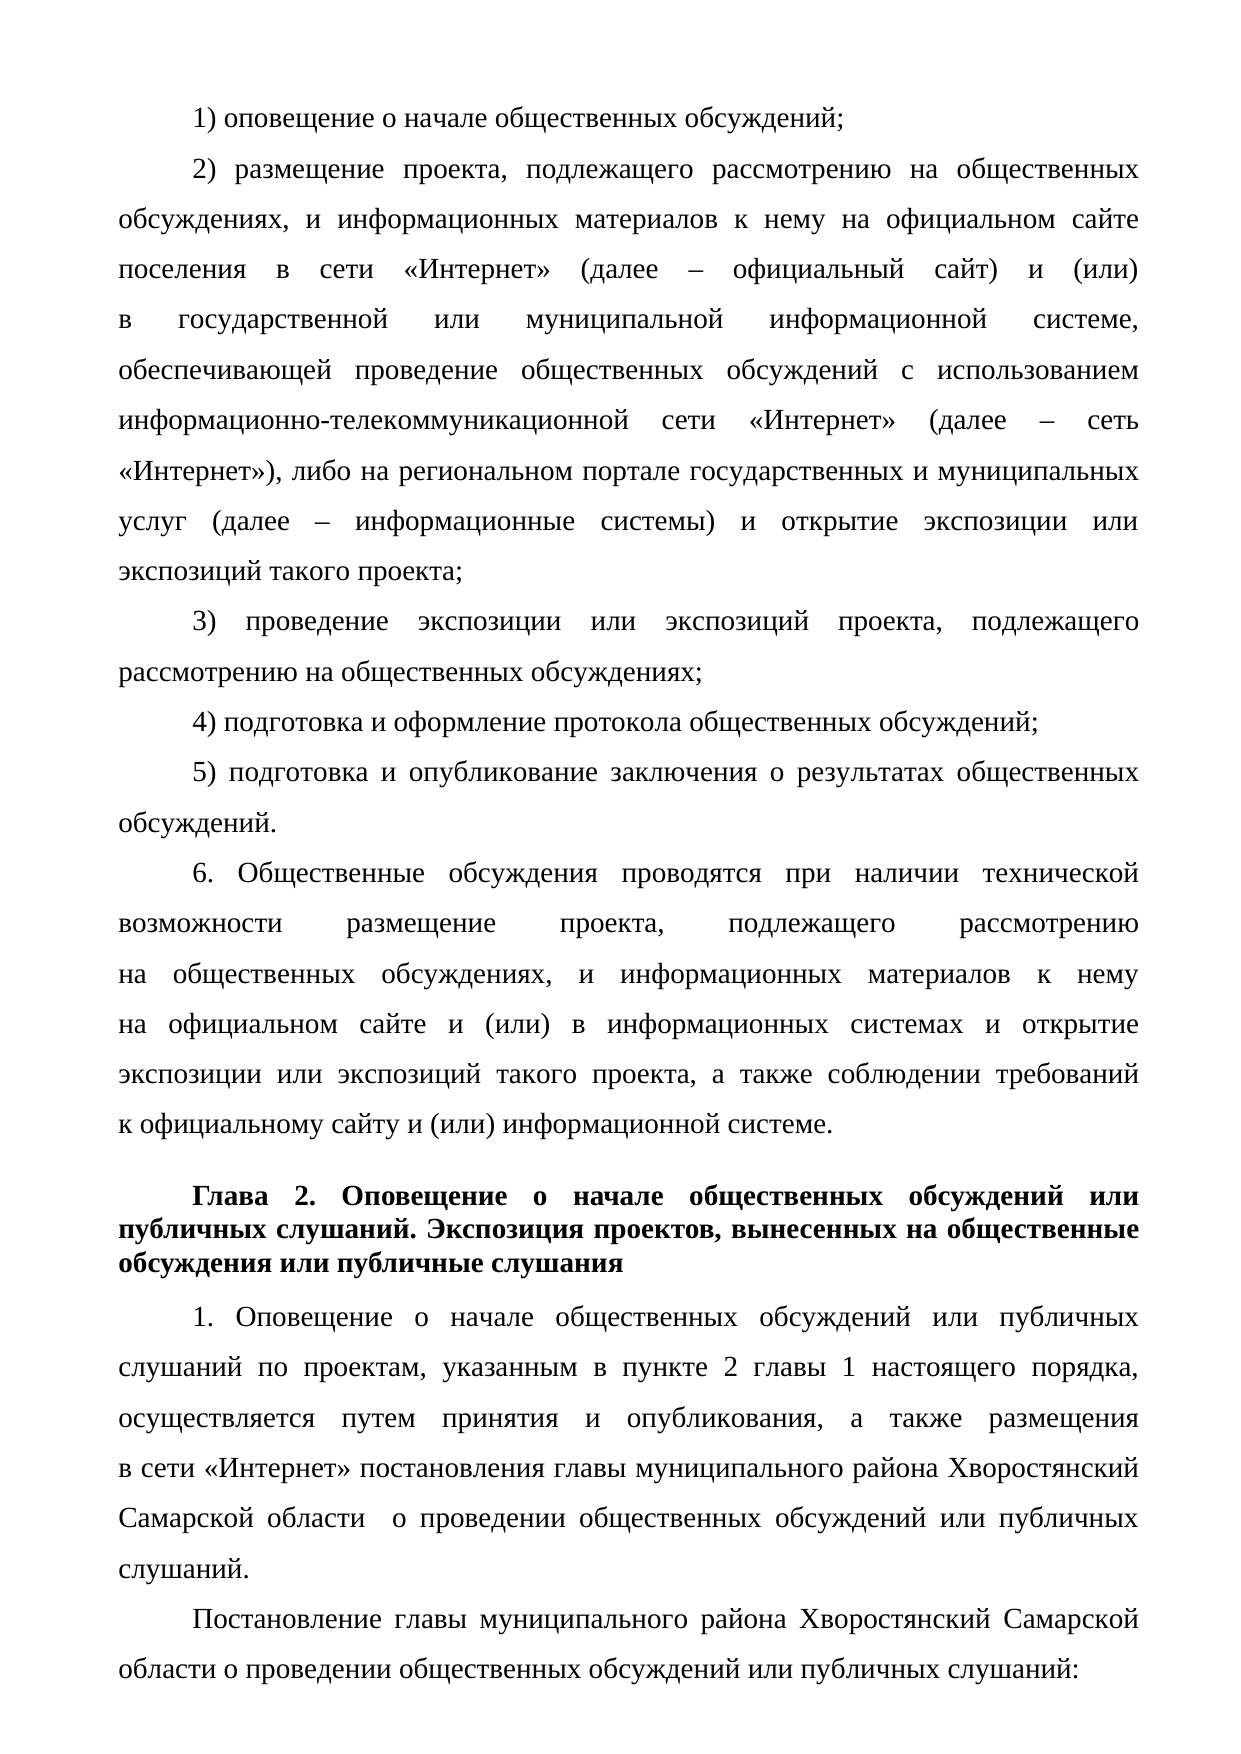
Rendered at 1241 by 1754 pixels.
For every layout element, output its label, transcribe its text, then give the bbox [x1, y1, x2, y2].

text 3) проведение экспозиции или экспозиций проекта, подлежащего рассмотрению на общественных обсуждениях; [118, 603, 1140, 687]
subtitle Глава 2. Оповещение о начале общественных обсуждений или публичных слушаний. Экспозиция проектов, вынесенных на общественные обсуждения или публичные слушания [118, 1178, 1140, 1278]
text 1) оповещение о начале общественных обсуждений; [118, 100, 1140, 134]
text 6. Общественные обсуждения проводятся при наличии технической возможности размещение проекта, подлежащего рассмотрению на общественных обсуждениях, и информационных материалов к нему на официальном сайте и (или) в информационных системах и открытие экспозиции или экспозиций такого проекта, а также соблюдении требований к официальному сайту и (или) информационной системе. [118, 855, 1140, 1140]
text 1. Оповещение о начале общественных обсуждений или публичных слушаний по проектам, указанным в пункте 2 главы 1 настоящего порядка, осуществляется путем принятия и опубликования, а также размещения в сети «Интернет» постановления главы муниципального района Хворостянский Самарской области о проведении общественных обсуждений или публичных слушаний. [118, 1299, 1140, 1584]
text 5) подготовка и опубликование заключения о результатах общественных обсуждений. [118, 754, 1140, 838]
text 2) размещение проекта, подлежащего рассмотрению на общественных обсуждениях, и информационных материалов к нему на официальном сайте поселения в сети «Интернет» (далее – официальный сайт) и (или) в государственной или муниципальной информационной системе, обеспечивающей проведение общественных обсуждений с использованием информационно-телекоммуникационной сети «Интернет» (далее – сеть «Интернет»), либо на региональном портале государственных и муниципальных услуг (далее – информационные системы) и открытие экспозиции или экспозиций такого проекта; [118, 151, 1140, 587]
text 4) подготовка и оформление протокола общественных обсуждений; [118, 704, 1140, 738]
text Постановление главы муниципального района Хворостянский Самарской области о проведении общественных обсуждений или публичных слушаний: [118, 1601, 1140, 1685]
